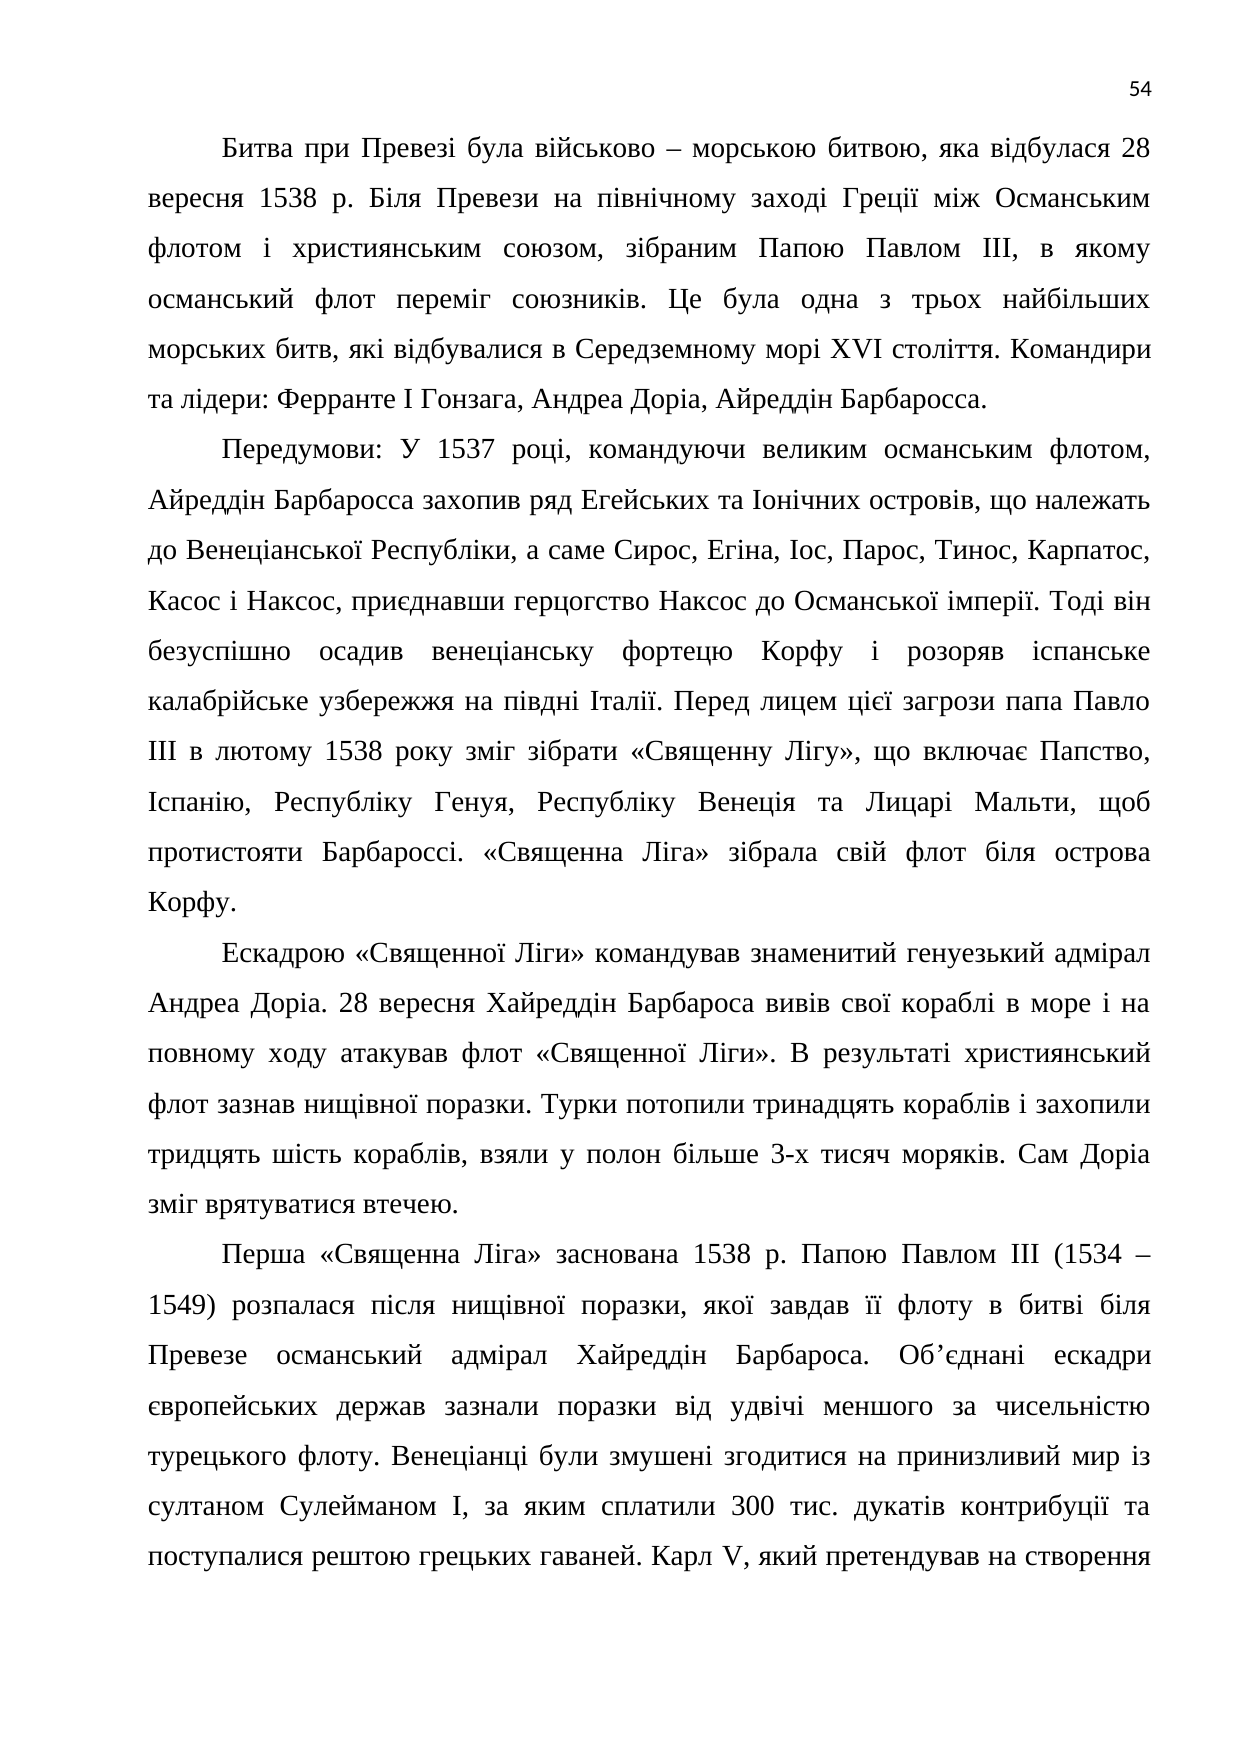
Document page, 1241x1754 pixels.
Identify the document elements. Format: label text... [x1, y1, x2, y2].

text Передумови: У 1537 році, командуючи великим османським флотом, Айреддін Барбаросса захопив ряд Егейських та Іонічних островів, що належать до Венеціанської Республіки, а саме Сирос, Егіна, Іос, Парос, Тинос, Карпатос, Касос і Наксос, приєднавши герцогство Наксос до Османської імперії. Тоді він безуспішно осадив венеціанську фортецю Корфу і розоряв іспанське калабрійське узбережжя на півдні Італії. Перед лицем цієї загрози папа Павло ІІІ в лютому 1538 року зміг зібрати «Священну Лігу», що включає Папство, Іспанію, Республіку Генуя, Республіку Венеція та Лицарі Мальти, щоб протистояти Барбароссі. «Священна Ліга» зібрала свій флот біля острова Корфу. [148, 432, 1152, 918]
text Битва при Превезі була військово – морською битвою, яка відбулася 28 вересня 1538 р. Біля Превези на північному заході Греції між Османським флотом і християнським союзом, зібраним Папою Павлом ІІІ, в якому османський флот переміг союзників. Це була одна з трьох найбільших морських битв, які відбувалися в Середземному морі ХVІ століття. Командири та лідери: Ферранте І Гонзага, Андреа Доріа, Айреддін Барбаросса. [148, 130, 1152, 415]
text Ескадрою «Священної Ліги» командував знаменитий генуезький адмірал Андреа Доріа. 28 вересня Хайреддін Барбароса вивів свої кораблі в море і на повному ходу атакував флот «Священної Ліги». В результаті християнський флот зазнав нищівної поразки. Турки потопили тринадцять кораблів і захопили тридцять шість кораблів, взяли у полон більше 3-х тисяч моряків. Сам Доріа зміг врятуватися втечею. [148, 935, 1152, 1220]
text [148, 1237, 1152, 1572]
